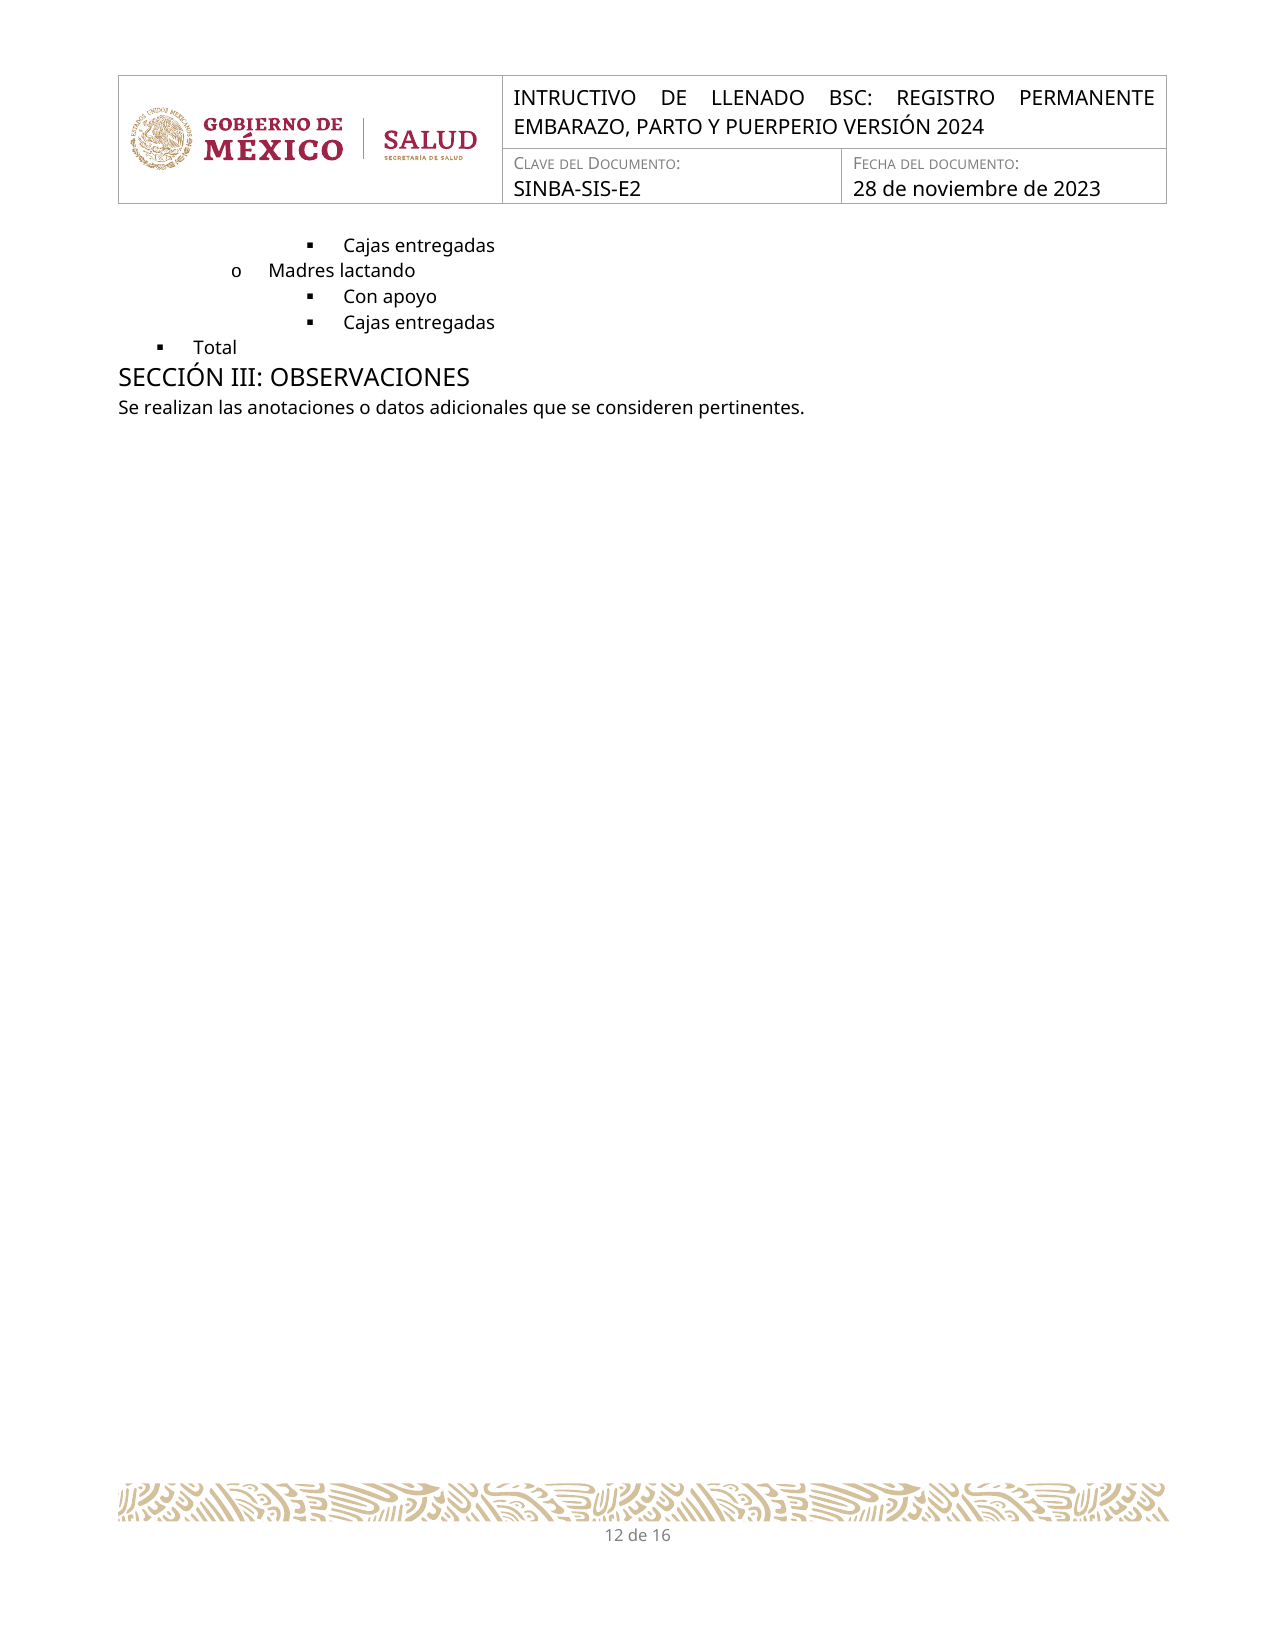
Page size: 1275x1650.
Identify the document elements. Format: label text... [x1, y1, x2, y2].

list Con apoyo [306, 283, 1157, 309]
list Total [156, 334, 1157, 360]
list Cajas entregadas [306, 309, 1157, 334]
list Madres lactando [231, 258, 1157, 283]
list Cajas entregadas [306, 232, 1157, 258]
text Se realizan las anotaciones o datos adicionales que se consideren pertinentes. [118, 394, 1157, 419]
text SECCIÓN III: OBSERVACIONES [118, 360, 1157, 394]
